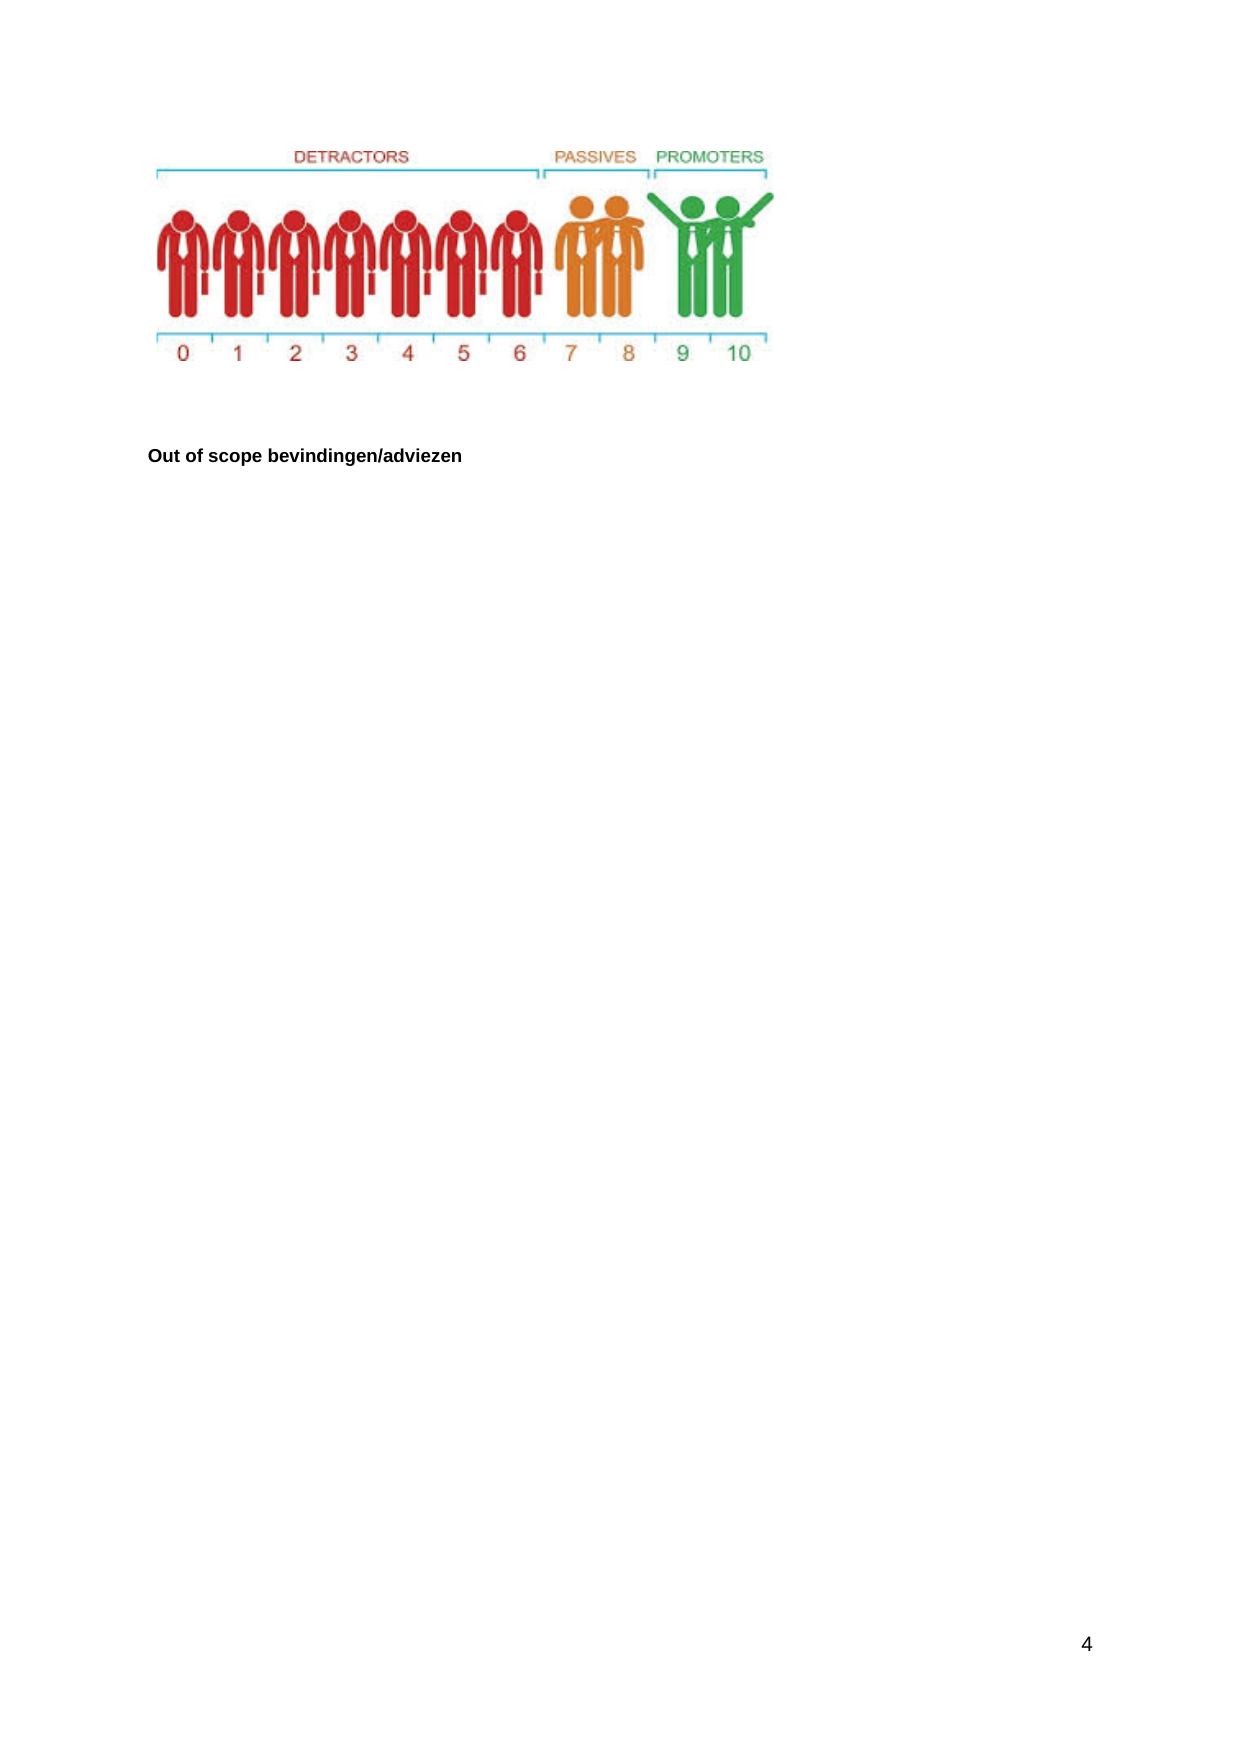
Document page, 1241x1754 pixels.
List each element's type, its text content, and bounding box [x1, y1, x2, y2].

text Out of scope bevindingen/adviezen [148, 439, 1093, 468]
picture [156, 151, 774, 361]
